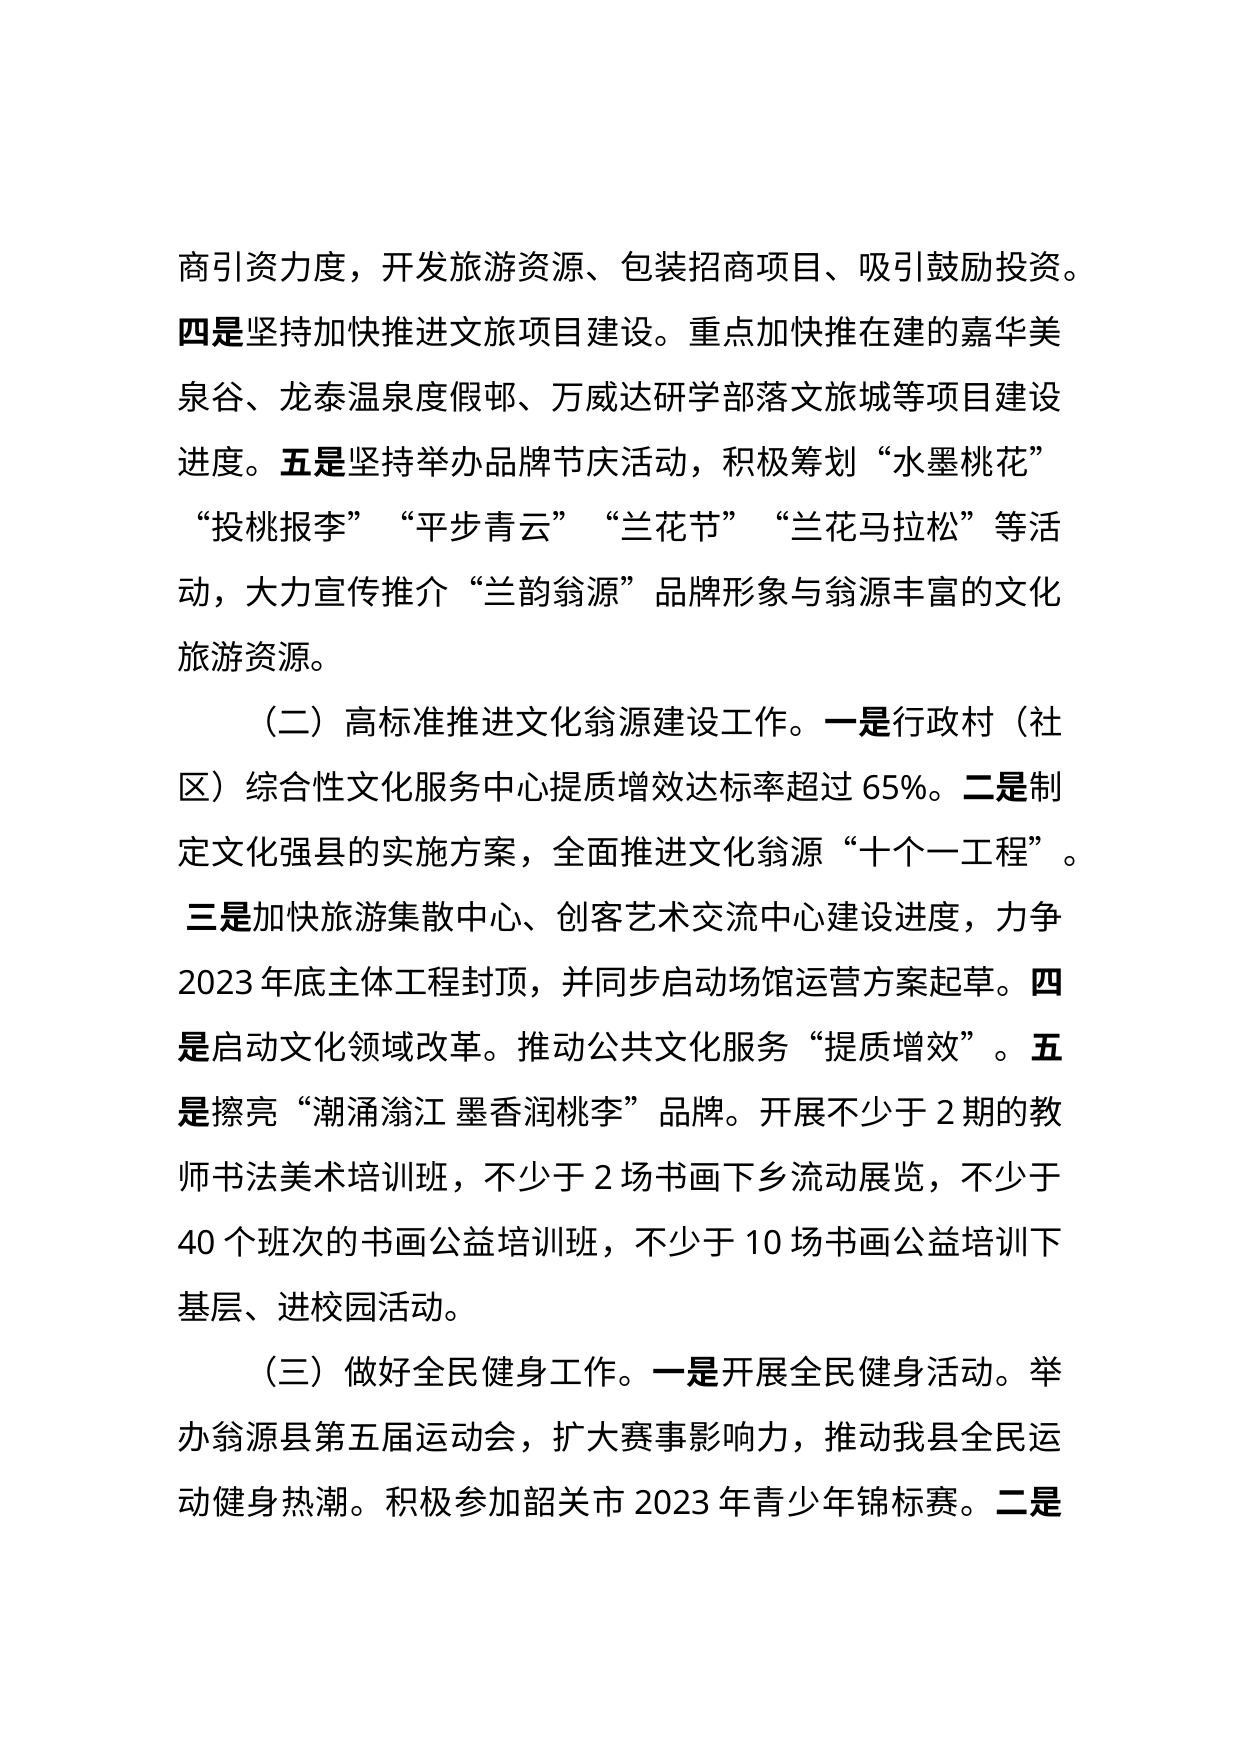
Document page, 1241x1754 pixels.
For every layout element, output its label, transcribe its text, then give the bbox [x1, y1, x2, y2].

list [177, 233, 1063, 688]
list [177, 1338, 1063, 1533]
list 高标准推进文化翁源建设工作。一是行政村（社区）综合性文化服务中心提质增效达标率超过65%。二是制定文化强县的实施方案，全面推进文化翁源“十个一工程”。 三是加快旅游集散中心、创客艺术交流中心建设进度，力争2023年底主体工程封顶，并同步启动场馆运营方案起草。四是启动文化领域改革。推动公共文化服务“提质增效”。五是擦亮“潮涌滃江 墨香润桃李”品牌。开展不少于2期的教师书法美术培训班，不少于2场书画下乡流动展览，不少于40个班次的书画公益培训班，不少于10场书画公益培训下基层、进校园活动。 [177, 688, 1063, 1338]
